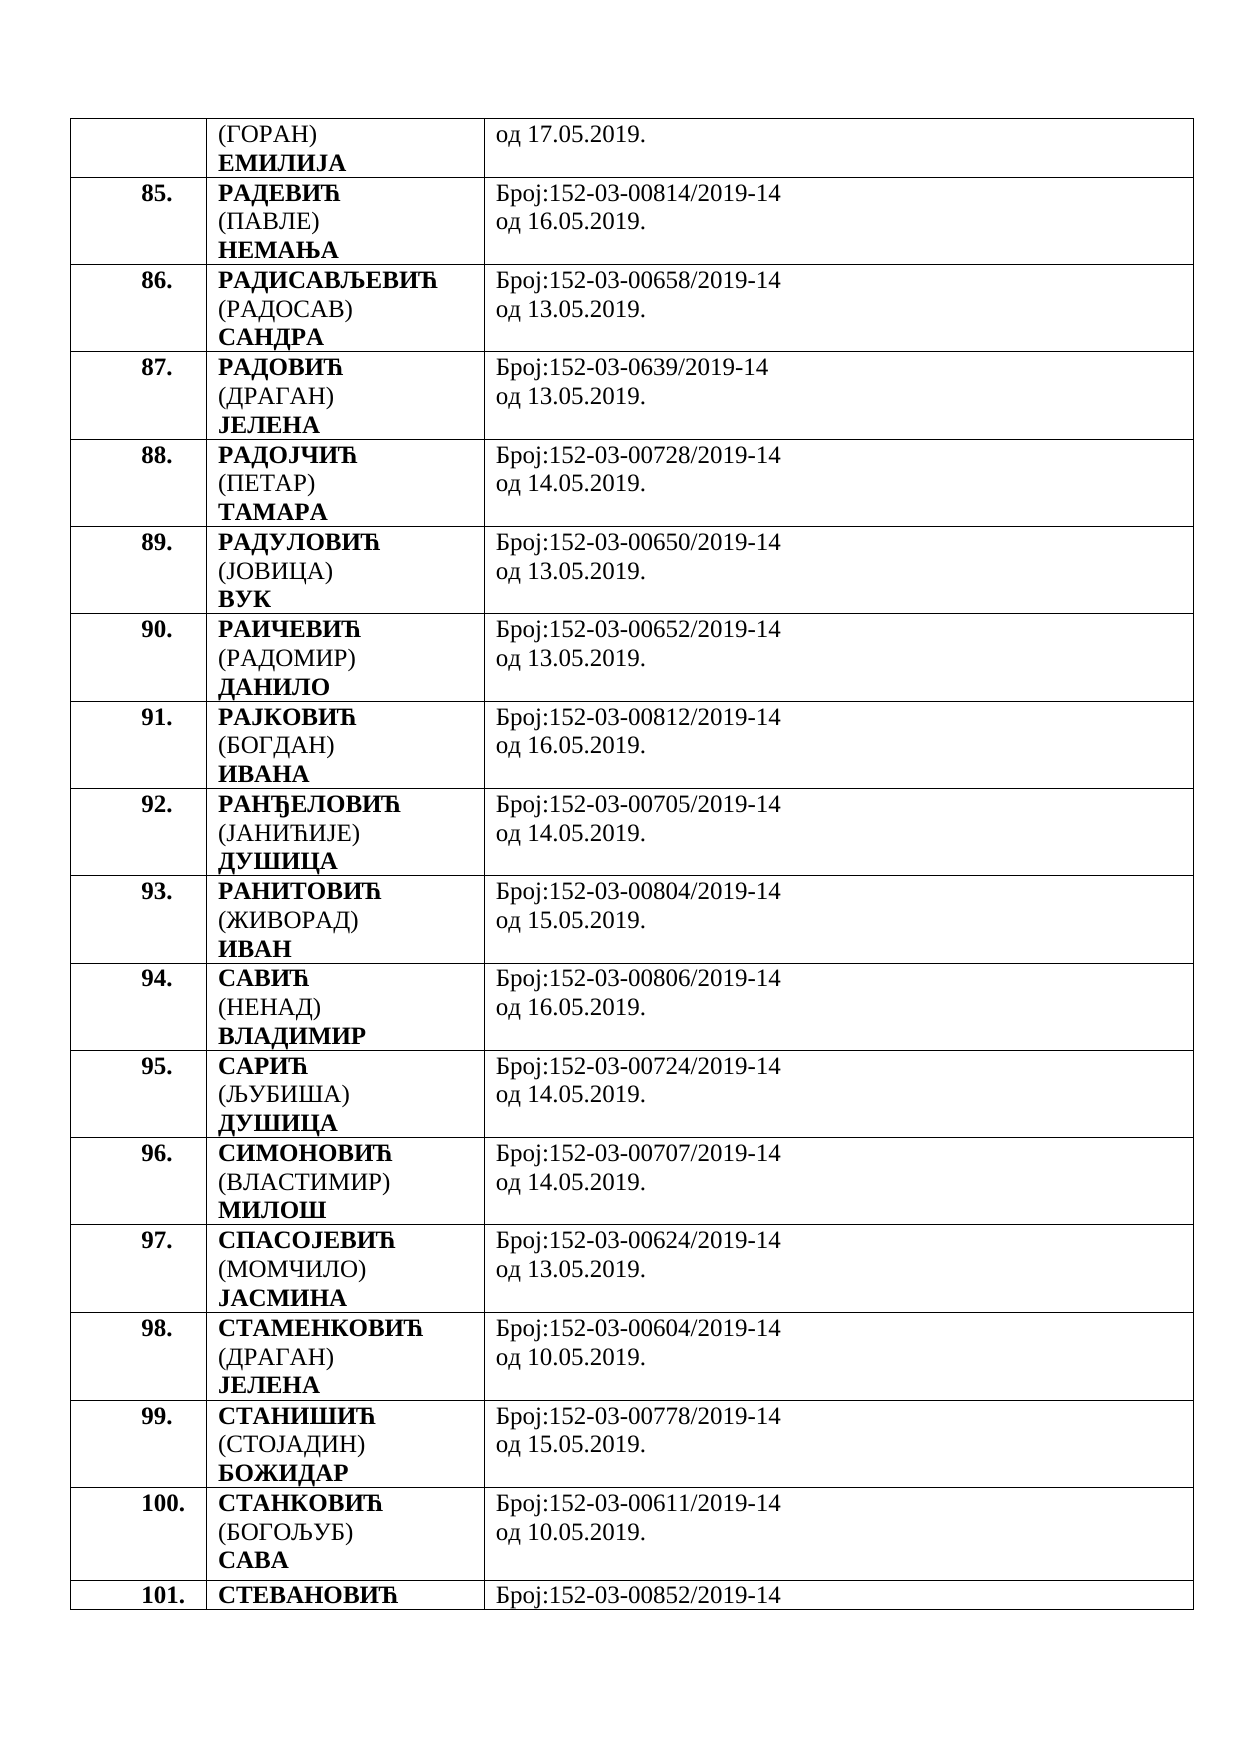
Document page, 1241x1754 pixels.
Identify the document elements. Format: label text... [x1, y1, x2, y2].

table_cell [71, 1488, 206, 1579]
table_cell Број:152-03-00806/2019-14 од 16.05.2019. [485, 964, 1193, 1050]
table_cell [71, 1581, 206, 1609]
table_cell СИМОНОВИЋ (ВЛАСТИМИР) МИЛОШ [207, 1138, 484, 1224]
table_cell РАИЧЕВИЋ (РАДОМИР) ДАНИЛО [207, 614, 484, 701]
table_cell Број:152-03-00707/2019-14 од 14.05.2019. [485, 1138, 1193, 1224]
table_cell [485, 1581, 1193, 1609]
table_cell [71, 876, 206, 962]
table_cell Број:152-03-00814/2019-14 од 16.05.2019. [485, 178, 1193, 264]
table_cell Број:152-03-00658/2019-14 од 13.05.2019. [485, 265, 1193, 351]
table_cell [485, 119, 1193, 177]
table_cell Број:152-03-00724/2019-14 од 14.05.2019. [485, 1051, 1193, 1137]
table_cell [71, 1051, 206, 1137]
table_cell [71, 119, 206, 177]
table_cell РАНЂЕЛОВИЋ (ЈАНИЋИЈЕ) ДУШИЦА [207, 789, 484, 875]
table_cell [71, 789, 206, 875]
table_cell Број:152-03-0639/2019-14 од 13.05.2019. [485, 352, 1193, 439]
table_cell СТАМЕНКОВИЋ (ДРАГАН) ЈЕЛЕНА [207, 1313, 484, 1400]
table_cell Број:152-03-00650/2019-14 од 13.05.2019. [485, 527, 1193, 613]
table_cell РАДОВИЋ (ДРАГАН) ЈЕЛЕНА [207, 352, 484, 439]
table_cell СПАСОЈЕВИЋ (МОМЧИЛО) ЈАСМИНА [207, 1225, 484, 1312]
table_cell Број:152-03-00778/2019-14 од 15.05.2019. [485, 1401, 1193, 1487]
table_cell Број:152-03-00611/2019-14 од 10.05.2019. [485, 1488, 1193, 1579]
table_cell [71, 1225, 206, 1312]
table_cell [71, 1313, 206, 1400]
table_cell [71, 964, 206, 1050]
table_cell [207, 1581, 484, 1609]
table_cell САВИЋ (НЕНАД) ВЛАДИМИР [207, 964, 484, 1050]
table_cell [71, 440, 206, 526]
table_cell РАДЕВИЋ (ПАВЛЕ) НЕМАЊА [207, 178, 484, 264]
table_cell Број:152-03-00604/2019-14 од 10.05.2019. [485, 1313, 1193, 1400]
table_cell [71, 527, 206, 613]
table_cell [71, 265, 206, 351]
table_cell РАДОЈЧИЋ (ПЕТАР) ТАМАРА [207, 440, 484, 526]
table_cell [207, 119, 484, 177]
table_cell РАДУЛОВИЋ (ЈОВИЦА) ВУК [207, 527, 484, 613]
table_cell Број:152-03-00624/2019-14 од 13.05.2019. [485, 1225, 1193, 1312]
table_cell СТАНКОВИЋ (БОГОЉУБ) САВА [207, 1488, 484, 1579]
table_cell Број:152-03-00812/2019-14 од 16.05.2019. [485, 702, 1193, 788]
table_cell [71, 614, 206, 701]
table_cell РАЈКОВИЋ (БОГДАН) ИВАНА [207, 702, 484, 788]
table_cell [71, 1401, 206, 1487]
table_cell Број:152-03-00728/2019-14 од 14.05.2019. [485, 440, 1193, 526]
table_cell САРИЋ (ЉУБИША) ДУШИЦА [207, 1051, 484, 1137]
table_cell РАДИСАВЉЕВИЋ (РАДОСАВ) САНДРА [207, 265, 484, 351]
table_cell [71, 178, 206, 264]
table_cell РАНИТОВИЋ (ЖИВОРАД) ИВАН [207, 876, 484, 962]
table_cell Број:152-03-00652/2019-14 од 13.05.2019. [485, 614, 1193, 701]
table_cell [71, 702, 206, 788]
table_cell Број:152-03-00804/2019-14 од 15.05.2019. [485, 876, 1193, 962]
table_cell [71, 352, 206, 439]
table_cell [71, 1138, 206, 1224]
table_cell Број:152-03-00705/2019-14 од 14.05.2019. [485, 789, 1193, 875]
table_cell СТАНИШИЋ (СТОЈАДИН) БОЖИДАР [207, 1401, 484, 1487]
